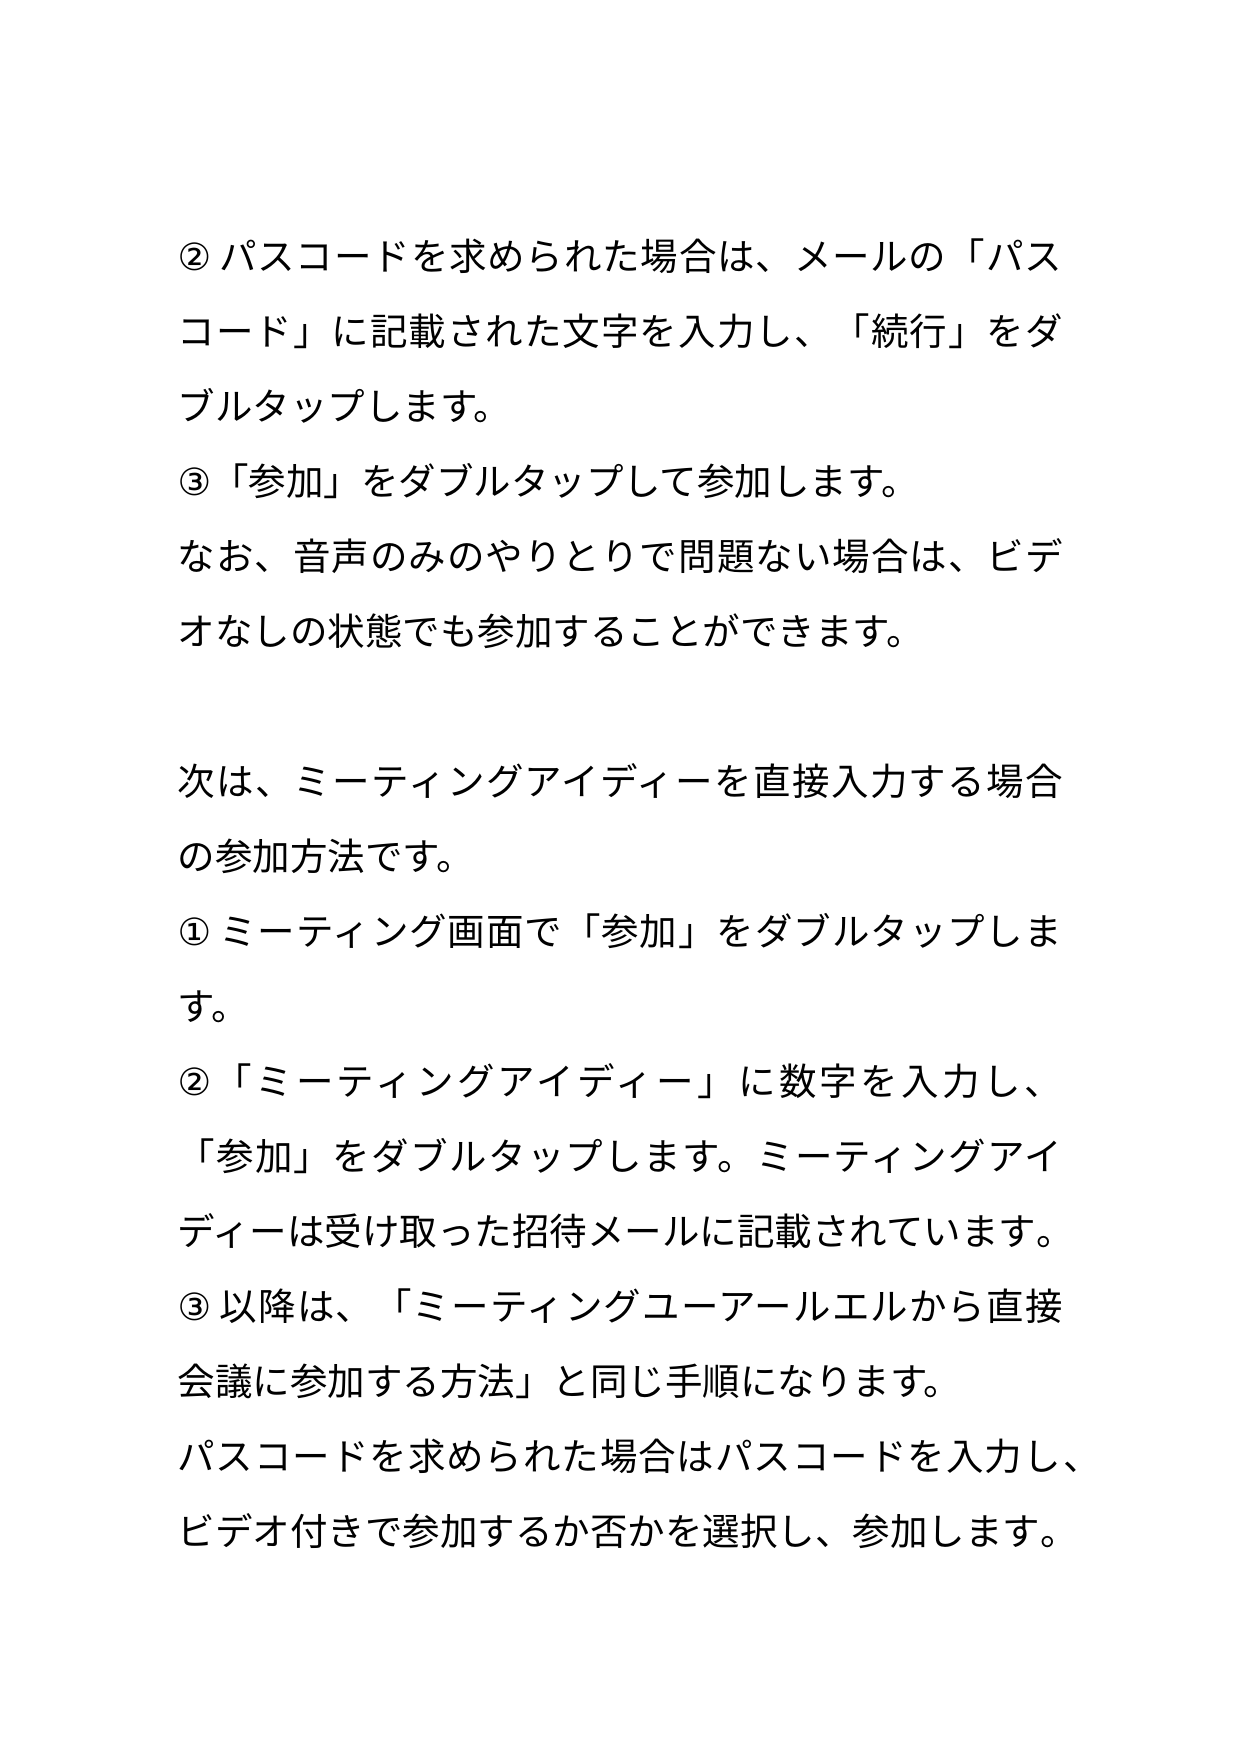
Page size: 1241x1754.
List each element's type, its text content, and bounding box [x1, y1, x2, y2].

text 次は、ミーティングアイディーを直接入力する場合の参加方法です。 [177, 742, 1063, 892]
text ②「ミーティングアイディー」に数字を入力し、「参加」をダブルタップします。ミーティングアイディーは受け取った招待メールに記載されています。 [177, 1042, 1063, 1267]
text ③「参加」をダブルタップして参加します。 [177, 442, 1063, 517]
text なお、音声のみのやりとりで問題ない場合は、ビデオなしの状態でも参加することができます。 [177, 517, 1063, 667]
text パスコードを求められた場合はパスコードを入力し、ビデオ付きで参加するか否かを選択し、参加します。 [177, 1417, 1063, 1567]
text ②パスコードを求められた場合は、メールの「パスコード」に記載された文字を入力し、「続行」をダブルタップします。 [177, 217, 1063, 442]
text ①ミーティング画面で「参加」をダブルタップします。 [177, 892, 1063, 1042]
text ③以降は、「ミーティングユーアールエルから直接会議に参加する方法」と同じ手順になります。 [177, 1267, 1063, 1417]
